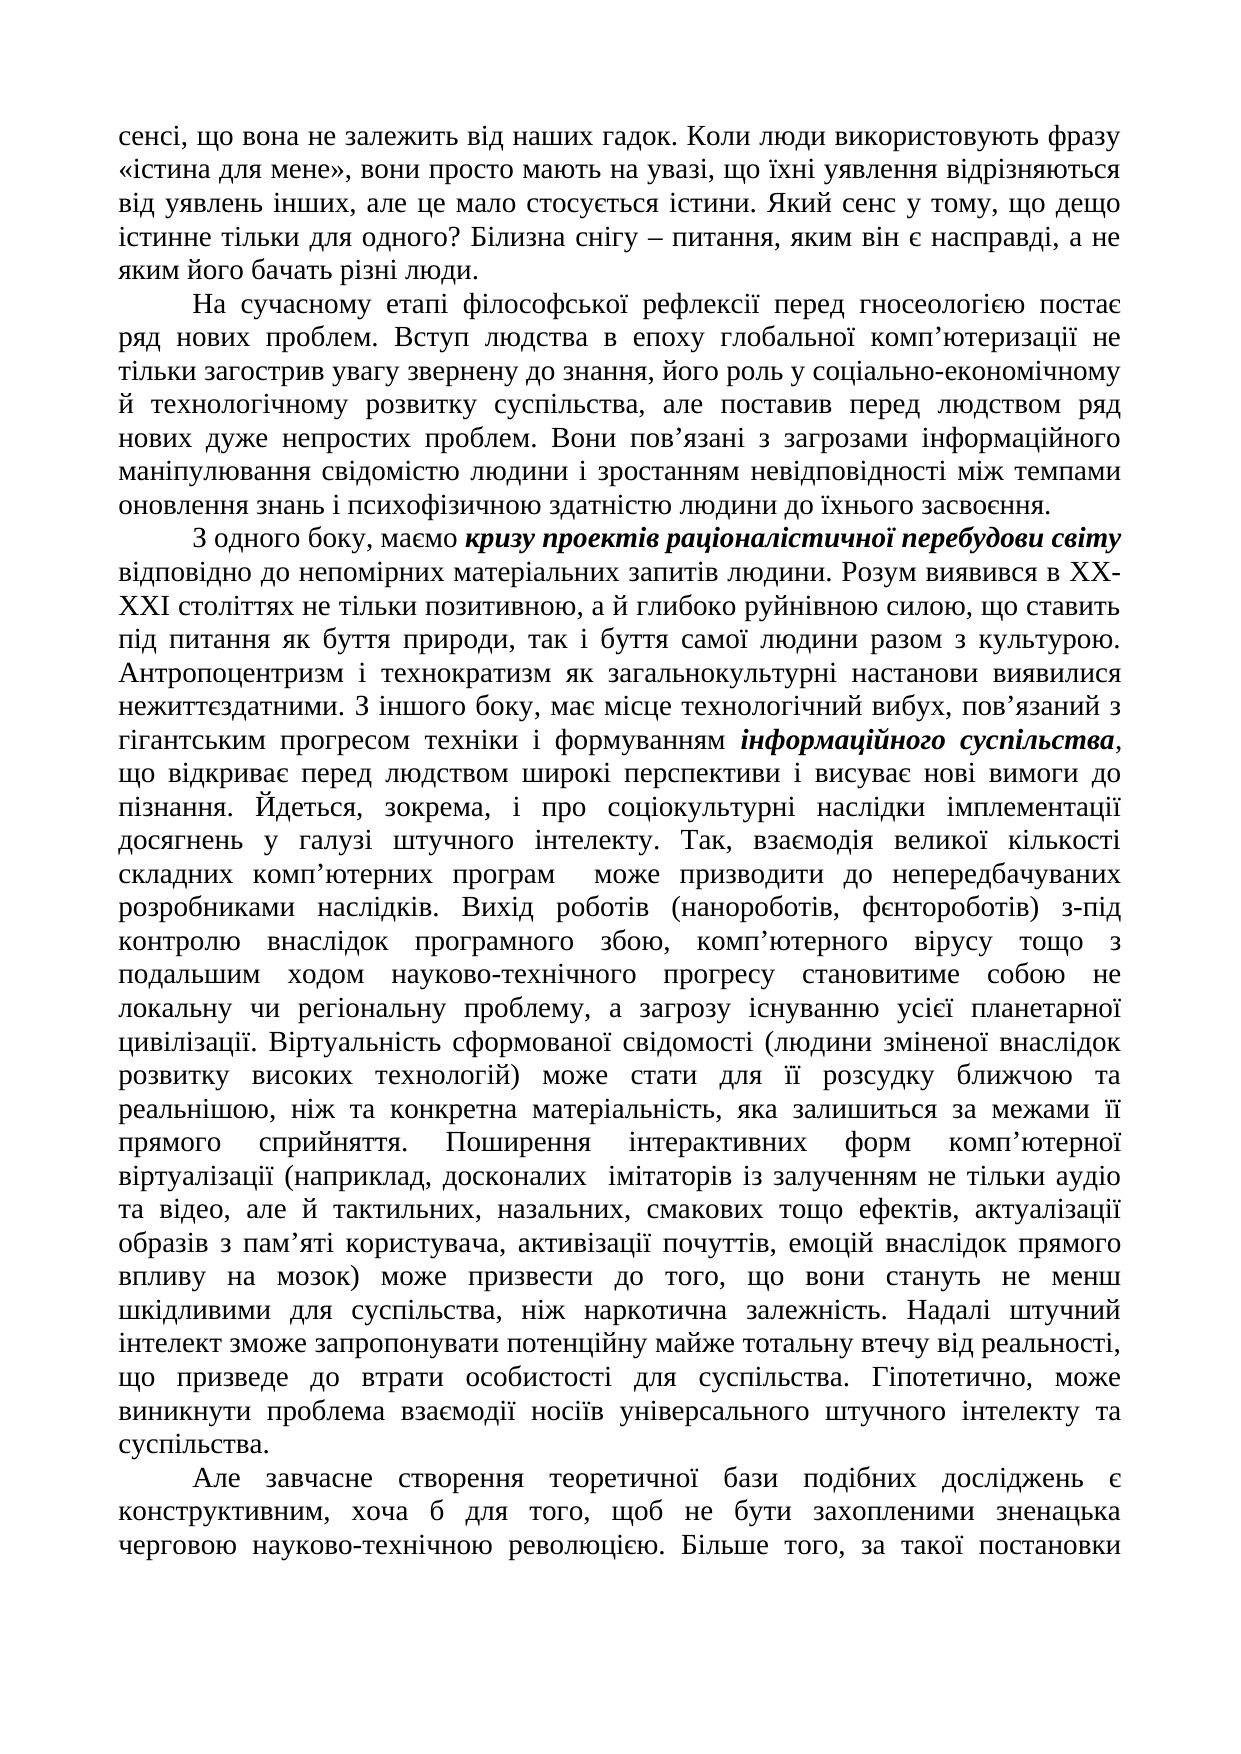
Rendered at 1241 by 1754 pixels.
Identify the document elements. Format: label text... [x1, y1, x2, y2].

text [118, 1460, 1122, 1560]
text На сучасному етапі філософської рефлексії перед гносеологією постає ряд нових проблем. Вступ людства в епоху глобальної комп’ютеризації не тільки загострив увагу звернену до знання, його роль у соціально-економічному й технологічному розвитку суспільства, але поставив перед людством ряд нових дуже непростих проблем. Вони пов’язані з загрозами інформаційного маніпулювання свідомістю людини і зростанням невідповідності між темпами оновлення знань і психофізичною здатністю людини до їхнього засвоєння. [118, 286, 1122, 521]
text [118, 118, 1122, 286]
text З одного боку, маємо кризу проектів раціоналістичної перебудови світу відповідно до непомірних матеріальних запитів людини. Розум виявився в XX-ХХІ століттях не тільки позитивною, а й глибоко руйнівною силою, що ставить під питання як буття природи, так і буття самої людини разом з культурою. Антропоцентризм і технократизм як загальнокультурні настанови виявилися нежиттєздатними. З іншого боку, має місце технологічний вибух, пов’язаний з гігантським прогресом техніки і формуванням інформаційного суспільства, що відкриває перед людством широкі перспективи і висуває нові вимоги до пізнання. Йдеться, зокрема, і про соціокультурні наслідки імплементації досягнень у галузі штучного інтелекту. Так, взаємодія великої кількості складних комп’ютерних програм може призводити до непередбачуваних розробниками наслідків. Вихід роботів (нанороботів, фєнтороботів) з-під контролю внаслідок програмного збою, комп’ютерного вірусу тощо з подальшим ходом науково-технічного прогресу становитиме собою не локальну чи регіональну проблему, а загрозу існуванню усієї планетарної цивілізації. Віртуальність сформованої свідомості (людини зміненої внаслідок розвитку високих технологій) може стати для її розсудку ближчою та реальнішою, ніж та конкретна матеріальність, яка залишиться за межами її прямого сприйняття. Поширення інтерактивних форм комп’ютерної віртуалізації (наприклад, досконалих імітаторів із залученням не тільки аудіо та відео, але й тактильних, назальних, смакових тощо ефектів, актуалізації образів з пам’яті користувача, активізації почуттів, емоцій внаслідок прямого впливу на мозок) може призвести до того, що вони стануть не менш шкідливими для суспільства, ніж наркотична залежність. Надалі штучний інтелект зможе запропонувати потенційну майже тотальну втечу від реальності, що призведе до втрати особистості для суспільства. Гіпотетично, може виникнути проблема взаємодії носіїв універсального штучного інтелекту та суспільства. [118, 521, 1122, 1460]
